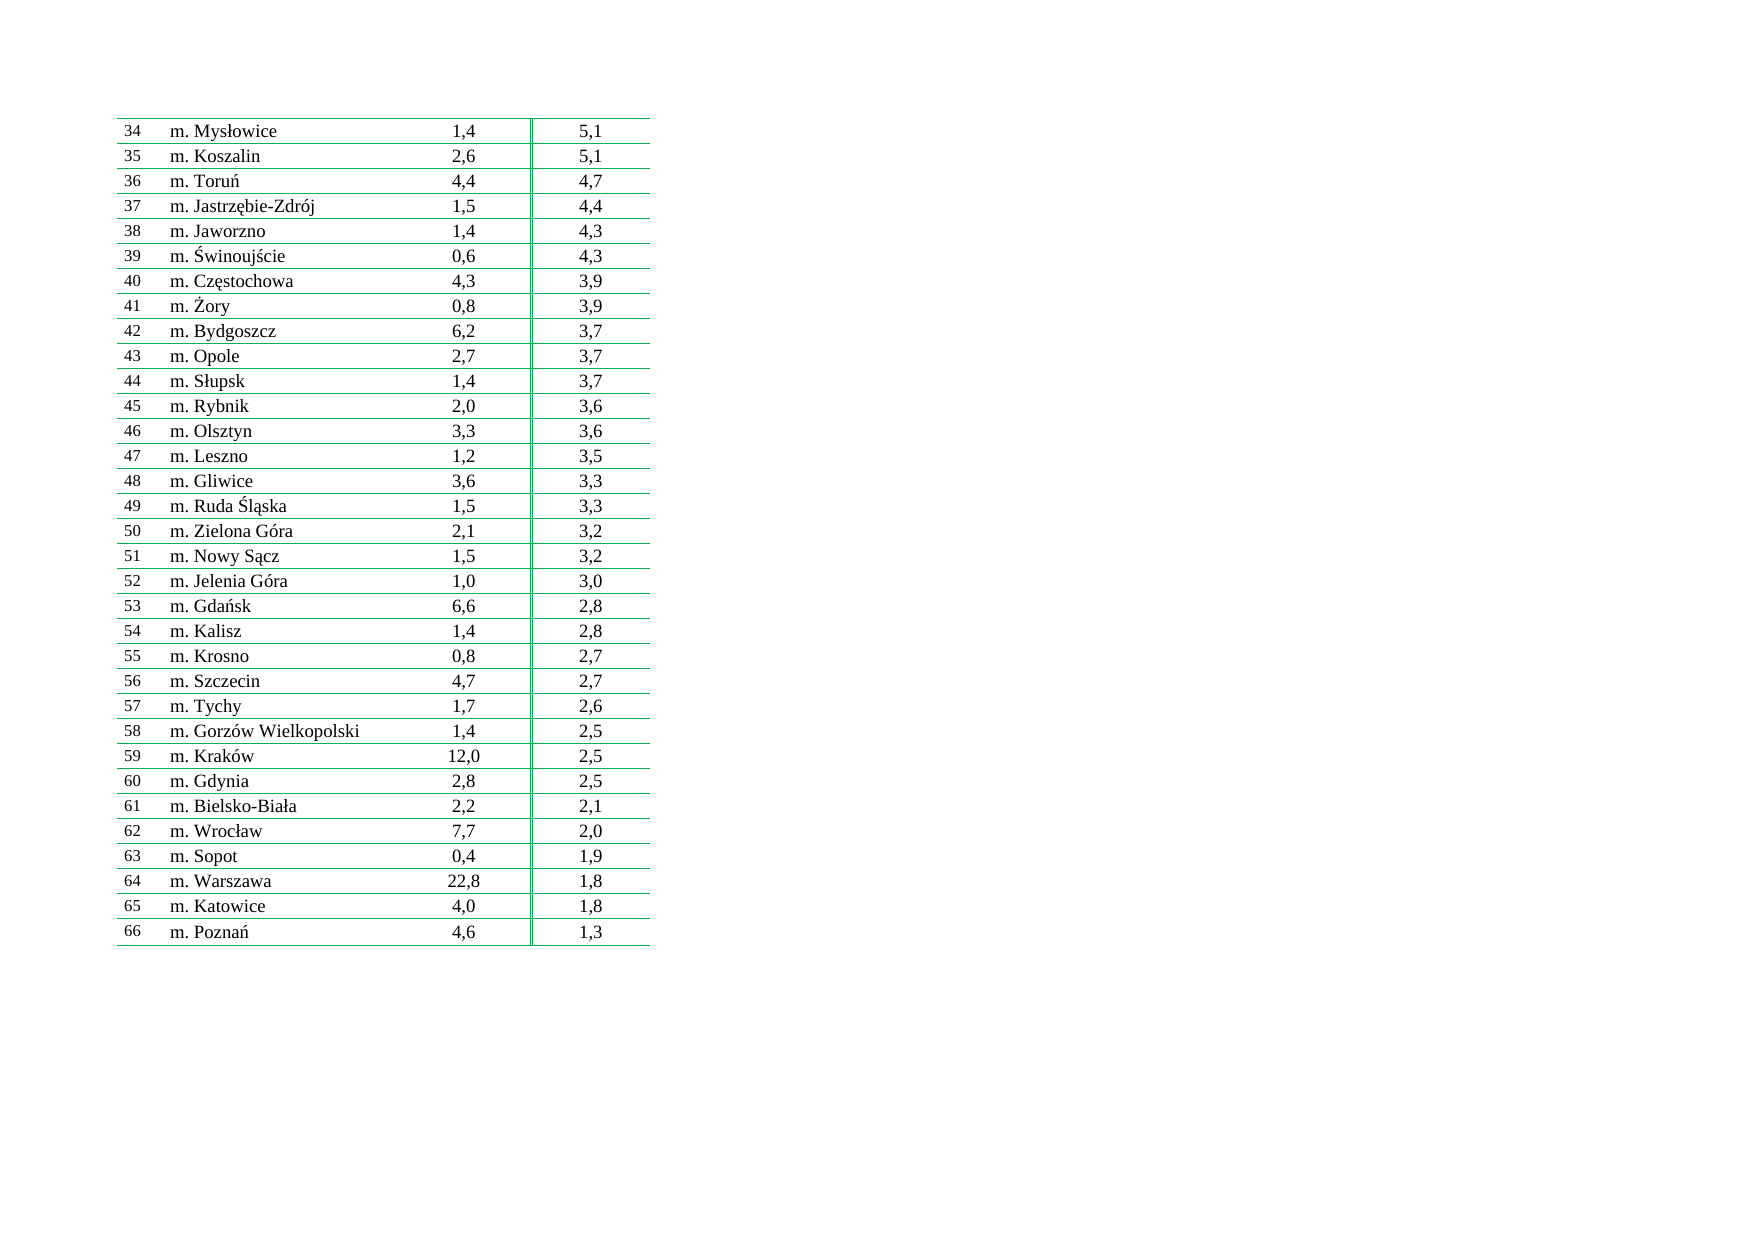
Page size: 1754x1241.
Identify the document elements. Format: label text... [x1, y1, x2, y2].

table_cell m. Bydgoszcz [163, 319, 396, 343]
table_cell m. Leszno [163, 444, 396, 468]
table_cell 1,4 [396, 719, 530, 743]
table_cell 2,8 [396, 769, 530, 793]
table_cell 34 [117, 119, 162, 143]
table_cell 52 [117, 569, 162, 593]
table_cell 60 [117, 769, 162, 793]
table_cell 2,7 [533, 669, 650, 693]
table_cell 38 [117, 219, 162, 243]
table_cell 58 [117, 719, 162, 743]
table_cell 2,6 [533, 694, 650, 718]
table_cell 2,1 [533, 794, 650, 818]
table_cell 3,6 [533, 419, 650, 443]
table_cell 7,7 [396, 819, 530, 843]
table_cell 2,7 [396, 344, 530, 368]
table_cell 1,8 [533, 869, 650, 893]
table_cell 3,0 [533, 569, 650, 593]
table_cell 2,5 [533, 719, 650, 743]
table_cell m. Żory [163, 294, 396, 318]
table_cell 1,2 [396, 444, 530, 468]
table_cell m. Gorzów Wielkopolski [163, 719, 396, 743]
table_cell 1,0 [396, 569, 530, 593]
table_cell 1,5 [396, 194, 530, 218]
table_cell 1,8 [533, 894, 650, 918]
table_cell m. Zielona Góra [163, 519, 396, 543]
table_cell m. Opole [163, 344, 396, 368]
table_cell 49 [117, 494, 162, 518]
table_cell 39 [117, 244, 162, 268]
table_cell m. Wrocław [163, 819, 396, 843]
table_cell 1,4 [396, 619, 530, 643]
table_cell m. Rybnik [163, 394, 396, 418]
table_cell 50 [117, 519, 162, 543]
table_cell m. Jelenia Góra [163, 569, 396, 593]
table_cell 2,5 [533, 769, 650, 793]
table_cell 46 [117, 419, 162, 443]
table_cell m. Gdańsk [163, 594, 396, 618]
table_cell 45 [117, 394, 162, 418]
table_cell 4,3 [533, 244, 650, 268]
table_cell 3,7 [533, 369, 650, 393]
table_cell 63 [117, 844, 162, 868]
table_cell 2,0 [396, 394, 530, 418]
table_cell 64 [117, 869, 162, 893]
table_cell 4,0 [396, 894, 530, 918]
table_cell m. Poznań [163, 919, 396, 945]
table_cell 51 [117, 544, 162, 568]
table_cell m. Szczecin [163, 669, 396, 693]
table_cell 3,2 [533, 519, 650, 543]
table_cell 6,2 [396, 319, 530, 343]
table_cell 1,4 [396, 369, 530, 393]
table_cell m. Jastrzębie-Zdrój [163, 194, 396, 218]
table_cell 2,5 [533, 744, 650, 768]
table_cell m. Toruń [163, 169, 396, 193]
table_cell 0,8 [396, 644, 530, 668]
table_cell m. Olsztyn [163, 419, 396, 443]
table_cell 3,9 [533, 269, 650, 293]
table_cell 0,4 [396, 844, 530, 868]
table_cell 3,2 [533, 544, 650, 568]
table_cell 2,0 [533, 819, 650, 843]
table_cell 54 [117, 619, 162, 643]
table_cell 2,1 [396, 519, 530, 543]
table_cell 2,2 [396, 794, 530, 818]
table_cell 5,1 [533, 119, 650, 143]
table_cell 12,0 [396, 744, 530, 768]
table_cell 65 [117, 894, 162, 918]
table_cell 0,8 [396, 294, 530, 318]
table_cell 66 [117, 919, 162, 945]
table_cell 4,3 [396, 269, 530, 293]
table_cell m. Krosno [163, 644, 396, 668]
table_cell 3,9 [533, 294, 650, 318]
table_cell 3,3 [396, 419, 530, 443]
table_cell 43 [117, 344, 162, 368]
table_cell 4,4 [533, 194, 650, 218]
table_cell m. Świnoujście [163, 244, 396, 268]
table_cell 5,1 [533, 144, 650, 168]
table_cell 59 [117, 744, 162, 768]
table_cell 44 [117, 369, 162, 393]
table_cell 3,5 [533, 444, 650, 468]
table_cell 1,5 [396, 494, 530, 518]
table_cell 53 [117, 594, 162, 618]
table_cell m. Koszalin [163, 144, 396, 168]
table_cell m. Sopot [163, 844, 396, 868]
table_cell 57 [117, 694, 162, 718]
table_cell 1,3 [533, 919, 650, 945]
table_cell 3,7 [533, 344, 650, 368]
table_cell m. Gdynia [163, 769, 396, 793]
table_cell m. Gliwice [163, 469, 396, 493]
table_cell m. Mysłowice [163, 119, 396, 143]
table_cell 56 [117, 669, 162, 693]
table_cell 3,3 [533, 469, 650, 493]
table_cell 4,3 [533, 219, 650, 243]
table_cell m. Słupsk [163, 369, 396, 393]
table_cell 22,8 [396, 869, 530, 893]
table_cell 1,7 [396, 694, 530, 718]
table_cell 35 [117, 144, 162, 168]
table_cell 2,7 [533, 644, 650, 668]
table_cell 4,7 [396, 669, 530, 693]
table_cell 1,9 [533, 844, 650, 868]
table_cell 4,4 [396, 169, 530, 193]
table_cell 61 [117, 794, 162, 818]
table_cell 4,7 [533, 169, 650, 193]
table_cell 42 [117, 319, 162, 343]
table_cell 40 [117, 269, 162, 293]
table_cell 1,4 [396, 219, 530, 243]
table_cell 2,6 [396, 144, 530, 168]
table_cell 3,6 [533, 394, 650, 418]
table_cell 55 [117, 644, 162, 668]
table_cell 3,6 [396, 469, 530, 493]
table_cell m. Kalisz [163, 619, 396, 643]
table_cell 62 [117, 819, 162, 843]
table_cell m. Warszawa [163, 869, 396, 893]
table_cell 3,3 [533, 494, 650, 518]
table_cell 0,6 [396, 244, 530, 268]
table_cell 36 [117, 169, 162, 193]
table_cell 1,5 [396, 544, 530, 568]
table_cell 3,7 [533, 319, 650, 343]
table_cell m. Kraków [163, 744, 396, 768]
table_cell 6,6 [396, 594, 530, 618]
table_cell 4,6 [396, 919, 530, 945]
table_cell m. Ruda Śląska [163, 494, 396, 518]
table_cell 37 [117, 194, 162, 218]
table_cell m. Bielsko-Biała [163, 794, 396, 818]
table_cell m. Tychy [163, 694, 396, 718]
table_cell m. Jaworzno [163, 219, 396, 243]
table_cell m. Częstochowa [163, 269, 396, 293]
table_cell 48 [117, 469, 162, 493]
table_cell 47 [117, 444, 162, 468]
table_cell 2,8 [533, 619, 650, 643]
table_cell m. Nowy Sącz [163, 544, 396, 568]
table_cell 41 [117, 294, 162, 318]
table_cell 1,4 [396, 119, 530, 143]
table_cell 2,8 [533, 594, 650, 618]
table_cell m. Katowice [163, 894, 396, 918]
